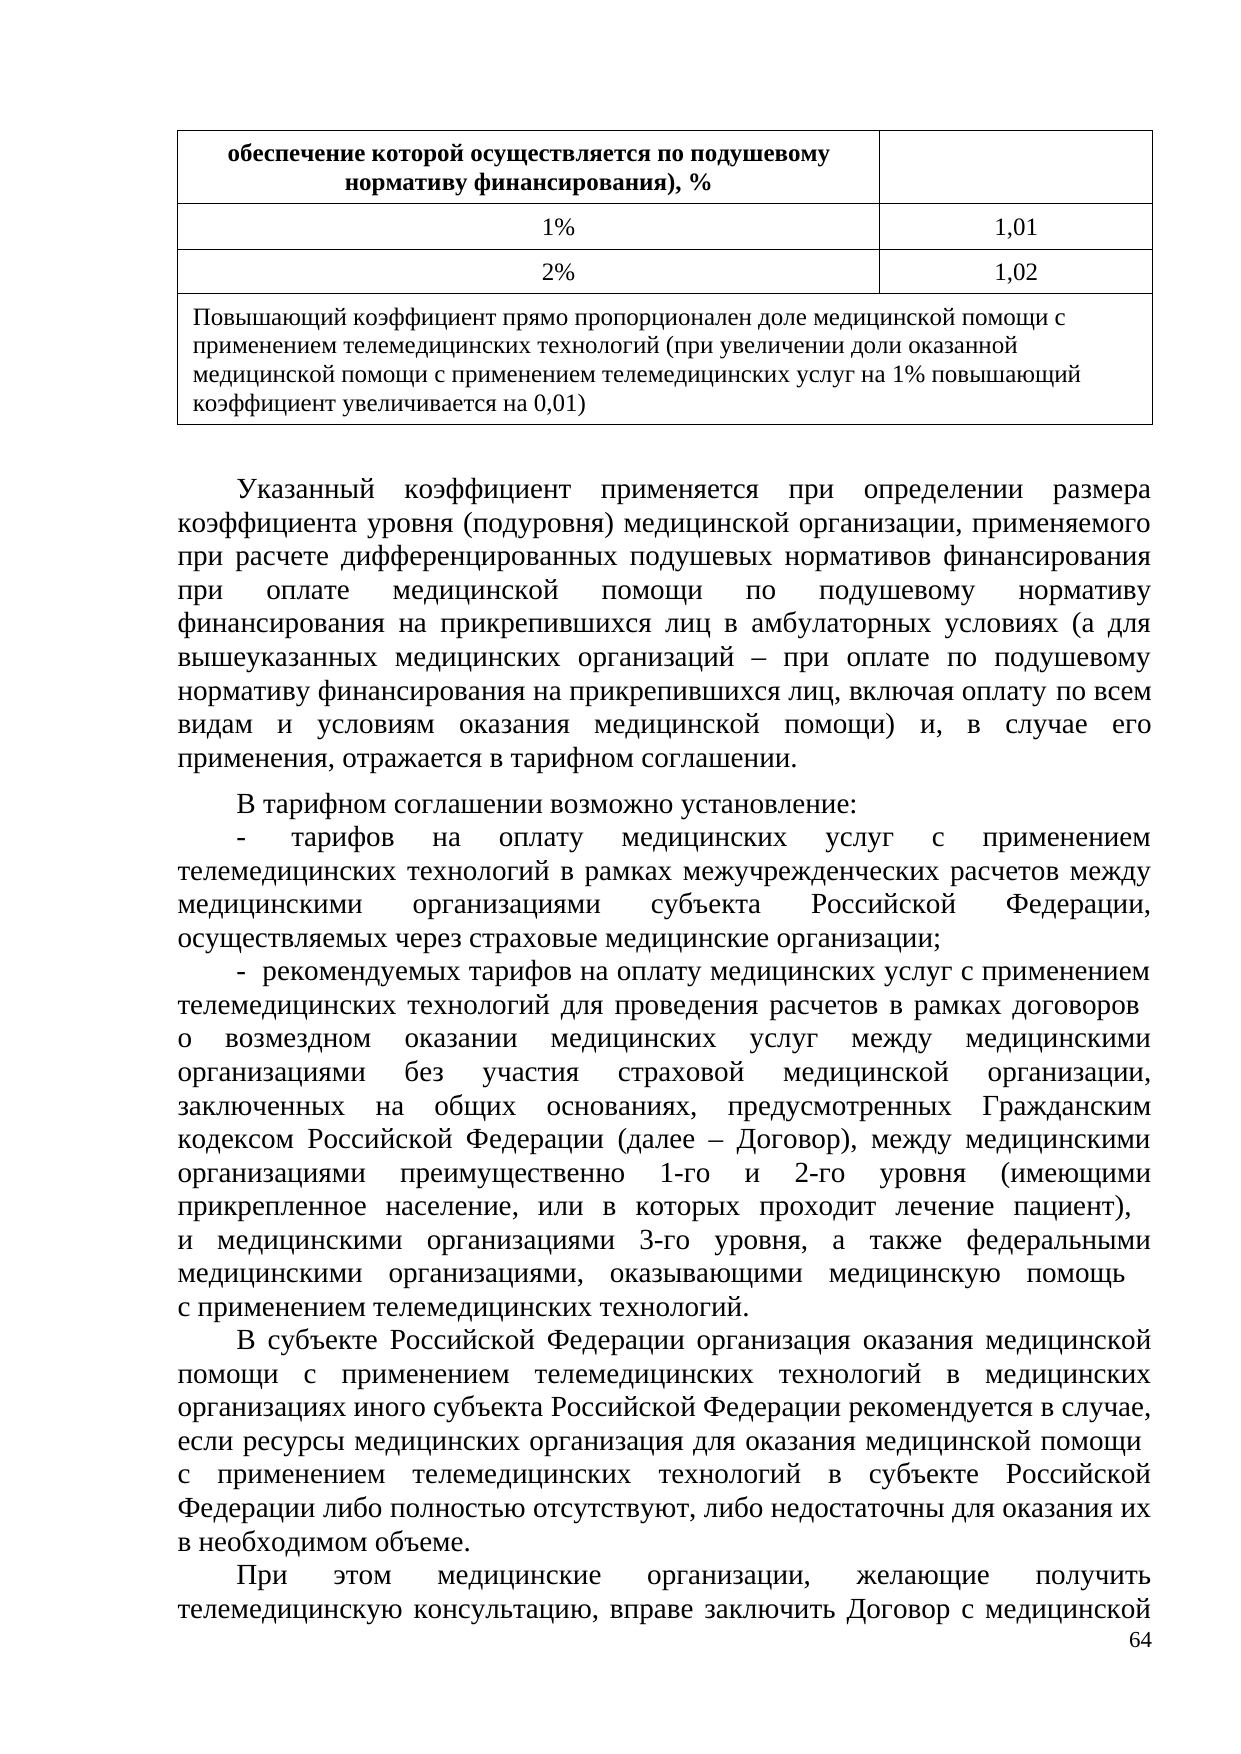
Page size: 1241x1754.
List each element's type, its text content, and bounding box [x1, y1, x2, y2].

text - рекомендуемых тарифов на оплату медицинских услуг с применением телемедицинских технологий для проведения расчетов в рамках договоров о возмездном оказании медицинских услуг между медицинскими организациями без участия страховой медицинской организации, заключенных на общих основаниях, предусмотренных Гражданским кодексом Российской Федерации (далее – Договор), между медицинскими организациями преимущественно 1-го и 2-го уровня (имеющими прикрепленное население, или в которых проходит лечение пациент), и медицинскими организациями 3-го уровня, а также федеральными медицинскими организациями, оказывающими медицинскую помощь с применением телемедицинских технологий. [177, 953, 1152, 1322]
table_cell 1,01 [880, 204, 1152, 248]
text В субъекте Российской Федерации организация оказания медицинской помощи с применением телемедицинских технологий в медицинских организациях иного субъекта Российской Федерации рекомендуется в случае, если ресурсы медицинских организация для оказания медицинской помощи с применением телемедицинских технологий в субъекте Российской Федерации либо полностью отсутствуют, либо недостаточны для оказания их в необходимом объеме. [177, 1322, 1152, 1557]
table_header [880, 131, 1152, 203]
text В тарифном соглашении возможно установление: [177, 786, 1152, 819]
table_cell Повышающий коэффициент прямо пропорционален доле медицинской помощи с применением телемедицинских технологий (при увеличении доли оказанной медицинской помощи с применением телемедицинских услуг на 1% повышающий коэффициент увеличивается на 0,01) [178, 294, 1152, 424]
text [177, 1557, 1152, 1624]
table_cell 1% [178, 204, 879, 248]
table_cell 2% [178, 250, 879, 293]
text Указанный коэффициент применяется при определении размера коэффициента уровня (подуровня) медицинской организации, применяемого при расчете дифференцированных подушевых нормативов финансирования при оплате медицинской помощи по подушевому нормативу финансирования на прикрепившихся лиц в амбулаторных условиях (а для вышеуказанных медицинских организаций – при оплате по подушевому нормативу финансирования на прикрепившихся лиц, включая оплату по всем видам и условиям оказания медицинской помощи) и, в случае его применения, отражается в тарифном соглашении. [177, 471, 1152, 773]
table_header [178, 131, 879, 203]
table_cell 1,02 [880, 250, 1152, 293]
text - тарифов на оплату медицинских услуг с применением телемедицинских технологий в рамках межучрежденческих расчетов между медицинскими организациями субъекта Российской Федерации, осуществляемых через страховые медицинские организации; [177, 819, 1152, 953]
